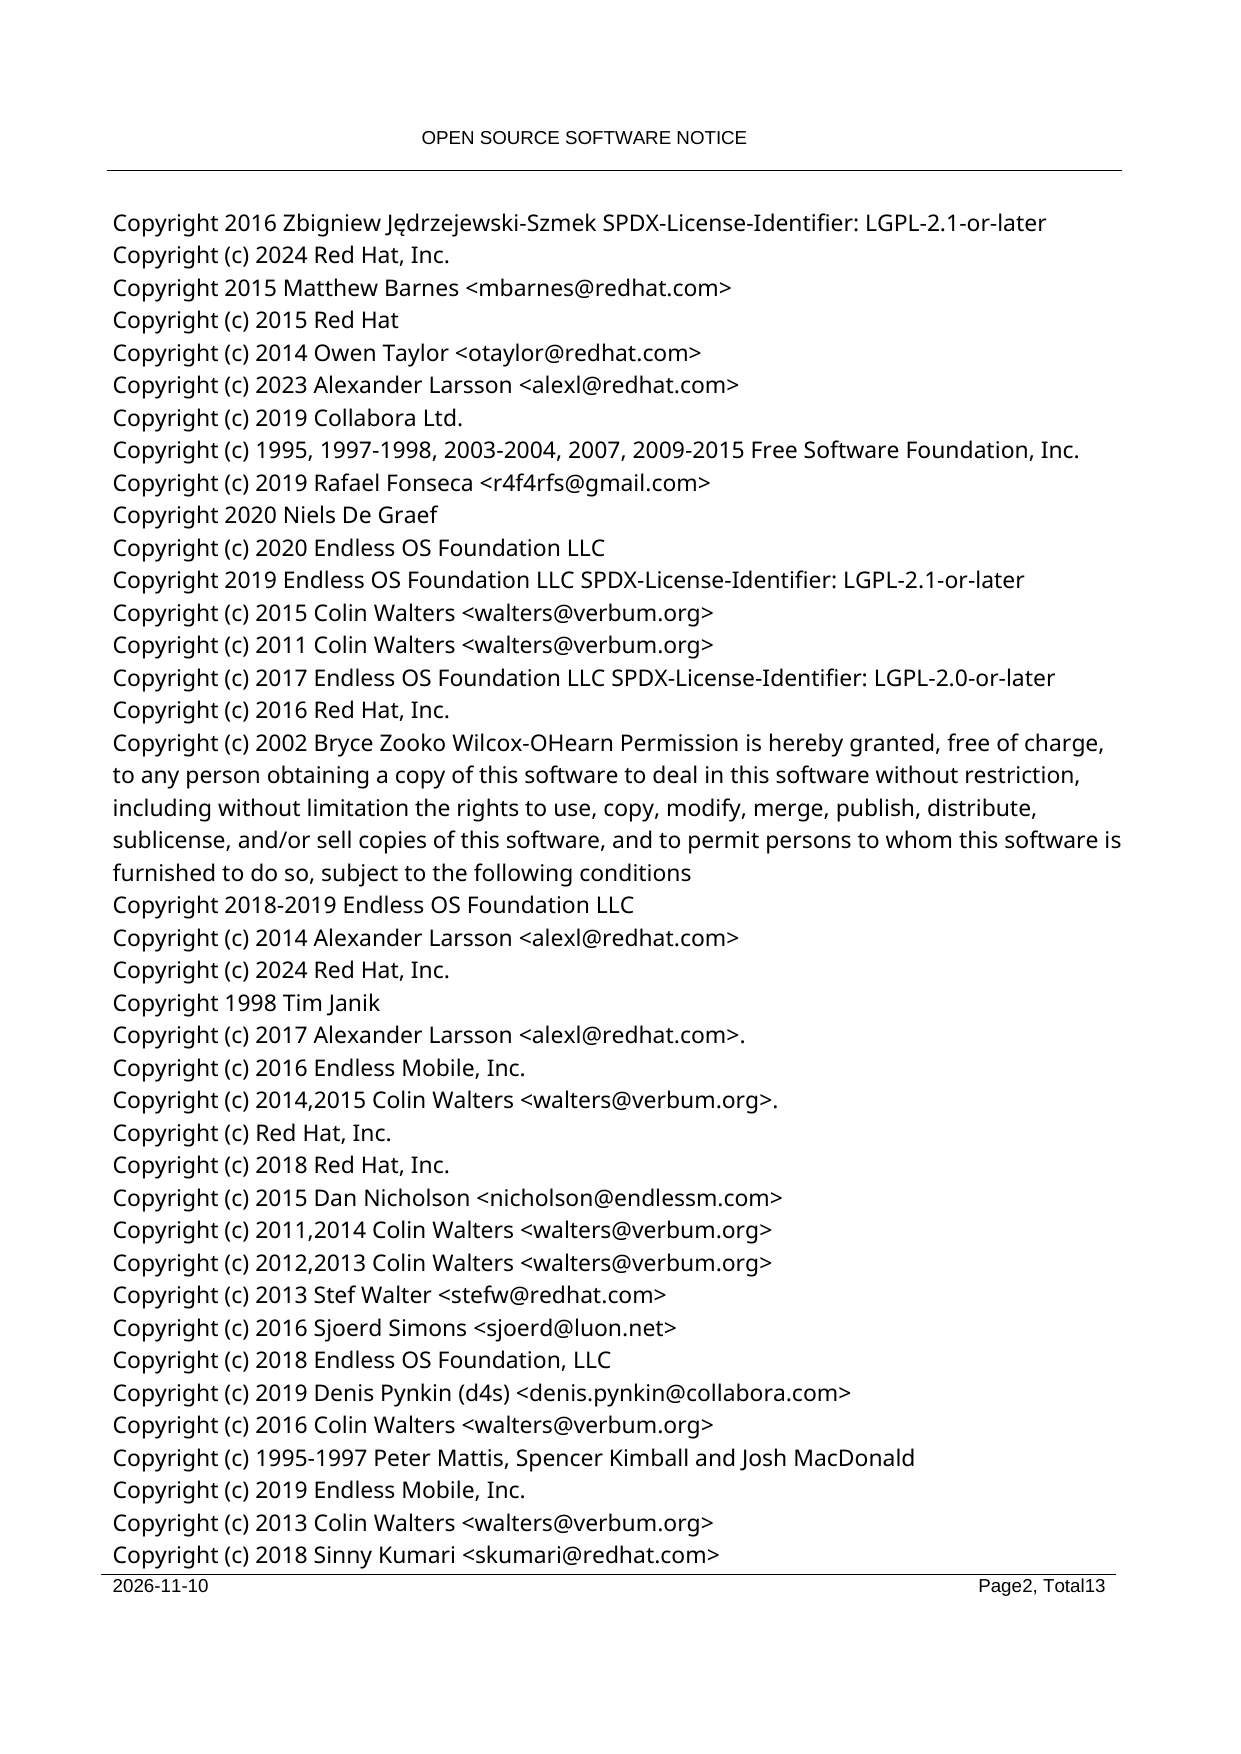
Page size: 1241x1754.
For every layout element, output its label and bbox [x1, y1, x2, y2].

text [112, 206, 1128, 1571]
